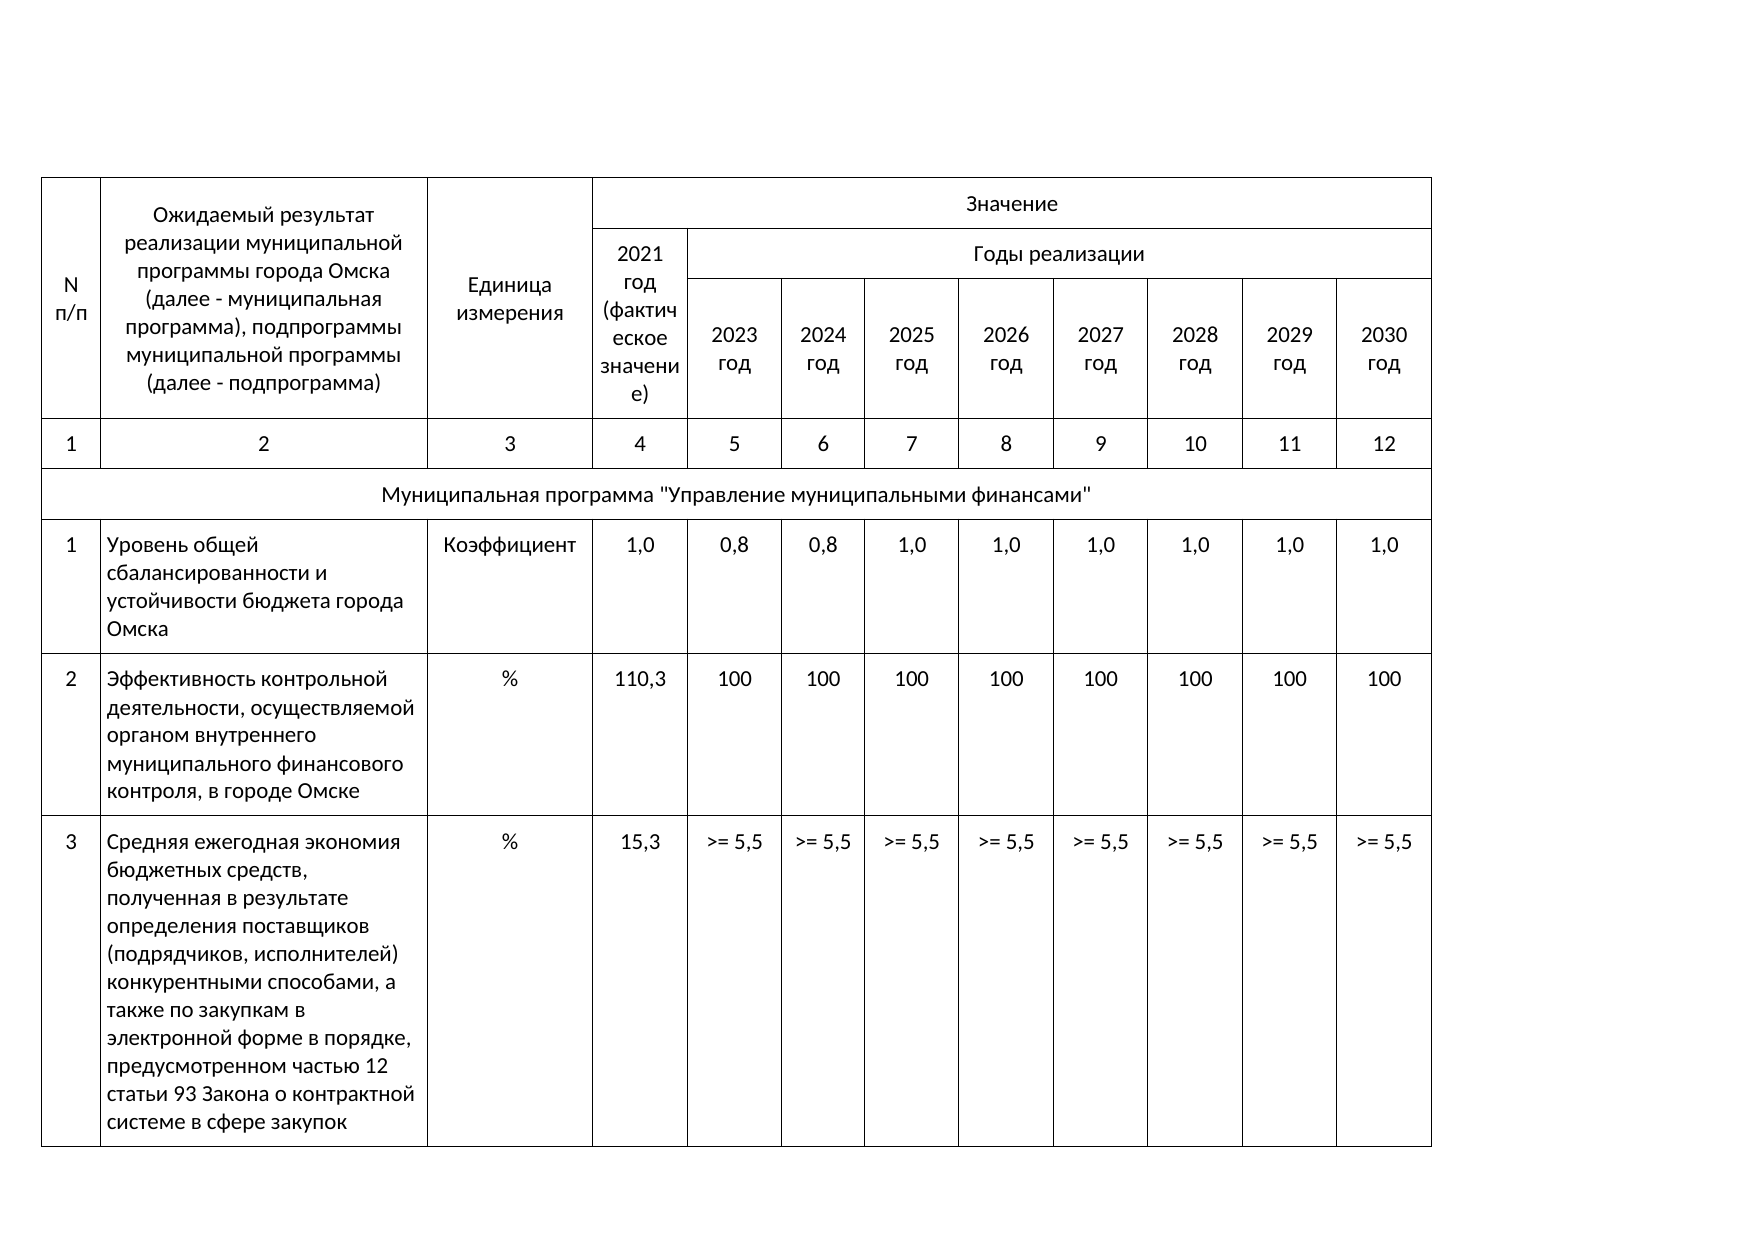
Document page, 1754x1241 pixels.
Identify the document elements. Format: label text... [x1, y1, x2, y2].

table_cell Муниципальная программа "Управление муниципальными финансами" [42, 469, 1431, 518]
table_cell Средняя ежегодная экономия бюджетных средств, полученная в результате определения поставщиков (подрядчиков, исполнителей) конкурентными способами, а также по закупкам в электронной форме в порядке, предусмотренном частью 12 статьи 93 Закона о контрактной системе в сфере закупок [101, 816, 427, 1146]
table_cell 3 [42, 816, 100, 1146]
table_cell 1,0 [1148, 520, 1242, 653]
table_cell 1 [42, 419, 100, 468]
table_header Единица измерения [428, 178, 592, 418]
table_cell 2030 год [1337, 279, 1431, 418]
table_cell 6 [782, 419, 864, 468]
table_cell Годы реализации [688, 229, 1431, 278]
table_cell 10 [1148, 419, 1242, 468]
table_cell 3 [428, 419, 592, 468]
table_cell 1,0 [1243, 520, 1336, 653]
table_cell % [428, 654, 592, 815]
table_cell >= 5,5 [688, 816, 781, 1146]
table_cell >= 5,5 [865, 816, 958, 1146]
table_cell 1,0 [1337, 520, 1431, 653]
table_cell 2027 год [1054, 279, 1147, 418]
table_cell >= 5,5 [1337, 816, 1431, 1146]
table_cell >= 5,5 [782, 816, 864, 1146]
table_cell 2029 год [1243, 279, 1336, 418]
table_cell 1,0 [593, 520, 687, 653]
table_cell 100 [1054, 654, 1147, 815]
table_cell Коэффициент [428, 520, 592, 653]
table_cell >= 5,5 [959, 816, 1053, 1146]
table_cell 2023 год [688, 279, 781, 418]
table_cell 1 [42, 520, 100, 653]
table_cell 2028 год [1148, 279, 1242, 418]
table_cell 8 [959, 419, 1053, 468]
table_cell 100 [688, 654, 781, 815]
table_cell 1,0 [1054, 520, 1147, 653]
table_cell Эффективность контрольной деятельности, осуществляемой органом внутреннего муниципального финансового контроля, в городе Омске [101, 654, 427, 815]
table_cell 4 [593, 419, 687, 468]
table_header N п/п [42, 178, 100, 418]
table_cell >= 5,5 [1148, 816, 1242, 1146]
table_cell % [428, 816, 592, 1146]
table_cell 5 [688, 419, 781, 468]
table_cell 100 [1337, 654, 1431, 815]
table_cell 0,8 [782, 520, 864, 653]
table_cell 2026 год [959, 279, 1053, 418]
table_cell 2025 год [865, 279, 958, 418]
table_cell 100 [782, 654, 864, 815]
table_cell 100 [1243, 654, 1336, 815]
table_cell 11 [1243, 419, 1336, 468]
table_cell 0,8 [688, 520, 781, 653]
table_cell 7 [865, 419, 958, 468]
table_header Ожидаемый результат реализации муниципальной программы города Омска (далее - муниципальная программа), подпрограммы муниципальной программы (далее - подпрограмма) [101, 178, 427, 418]
table_cell >= 5,5 [1243, 816, 1336, 1146]
table_cell >= 5,5 [1054, 816, 1147, 1146]
table_cell 2 [101, 419, 427, 468]
table_cell 100 [865, 654, 958, 815]
table_cell 2021 год (фактическое значение) [593, 229, 687, 418]
table_cell 1,0 [959, 520, 1053, 653]
table_cell 100 [959, 654, 1053, 815]
table_cell 1,0 [865, 520, 958, 653]
table_cell 12 [1337, 419, 1431, 468]
table_cell 100 [1148, 654, 1242, 815]
table_header Значение [593, 178, 1431, 227]
table_cell 2024 год [782, 279, 864, 418]
table_cell 9 [1054, 419, 1147, 468]
table_cell Уровень общей сбалансированности и устойчивости бюджета города Омска [101, 520, 427, 653]
table_cell 110,3 [593, 654, 687, 815]
table_cell 2 [42, 654, 100, 815]
table_cell 15,3 [593, 816, 687, 1146]
